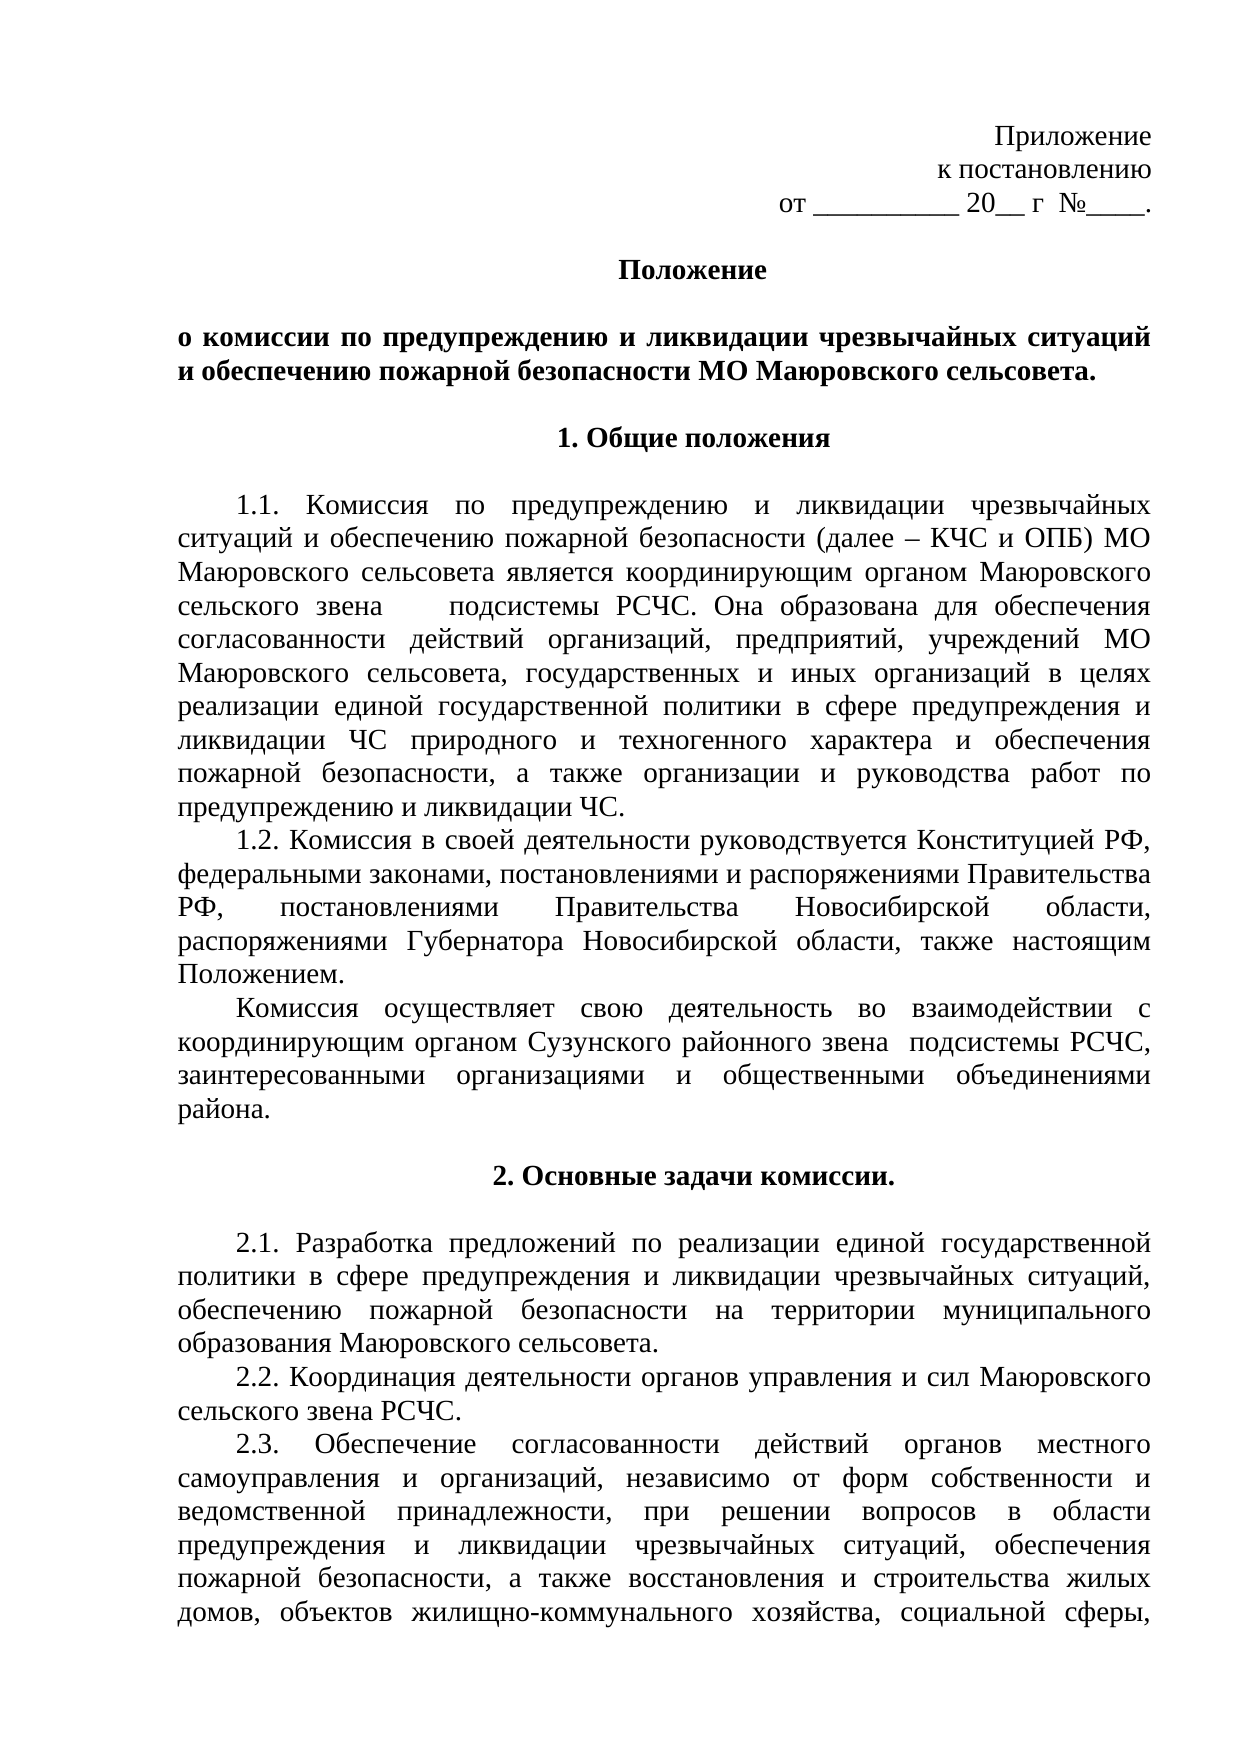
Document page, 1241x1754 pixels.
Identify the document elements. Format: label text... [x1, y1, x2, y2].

text 2.2. Координация деятельности органов управления и сил Маюровского сельского звена РСЧС. [177, 1359, 1152, 1426]
text Комиссия осуществляет свою деятельность во взаимодействии с координирующим органом Сузунского районного звена подсистемы РСЧС, заинтересованными организациями и общественными объединениями района. [177, 990, 1152, 1124]
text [177, 1426, 1152, 1627]
text 1. Общие положения [177, 420, 1152, 453]
text к постановлению [177, 152, 1152, 185]
text 1.2. Комиссия в своей деятельности руководствуется Конституцией РФ, федеральными законами, постановлениями и распоряжениями Правительства РФ, постановлениями Правительства Новосибирской области, распоряжениями Губернатора Новосибирской области, также настоящим Положением. [177, 822, 1152, 990]
text 2. Основные задачи комиссии. [177, 1158, 1152, 1191]
text 1.1. Комиссия по предупреждению и ликвидации чрезвычайных ситуаций и обеспечению пожарной безопасности (далее – КЧС и ОПБ) МО Маюровского сельсовета является координирующим органом Маюровского сельского звена подсистемы РСЧС. Она образована для обеспечения согласованности действий организаций, предприятий, учреждений МО Маюровского сельсовета, государственных и иных организаций в целях реализации единой государственной политики в сфере предупреждения и ликвидации ЧС природного и техногенного характера и обеспечения пожарной безопасности, а также организации и руководства работ по предупреждению и ликвидации ЧС. [177, 487, 1152, 822]
text Приложение [177, 118, 1152, 152]
text о комиссии по предупреждению и ликвидации чрезвычайных ситуаций и обеспечению пожарной безопасности МО Маюровского сельсовета. [177, 319, 1152, 386]
text Положение [177, 252, 1152, 286]
text от __________ 20__ г №____. [177, 185, 1152, 219]
text 2.1. Разработка предложений по реализации единой государственной политики в сфере предупреждения и ликвидации чрезвычайных ситуаций, обеспечению пожарной безопасности на территории муниципального образования Маюровского сельсовета. [177, 1225, 1152, 1359]
